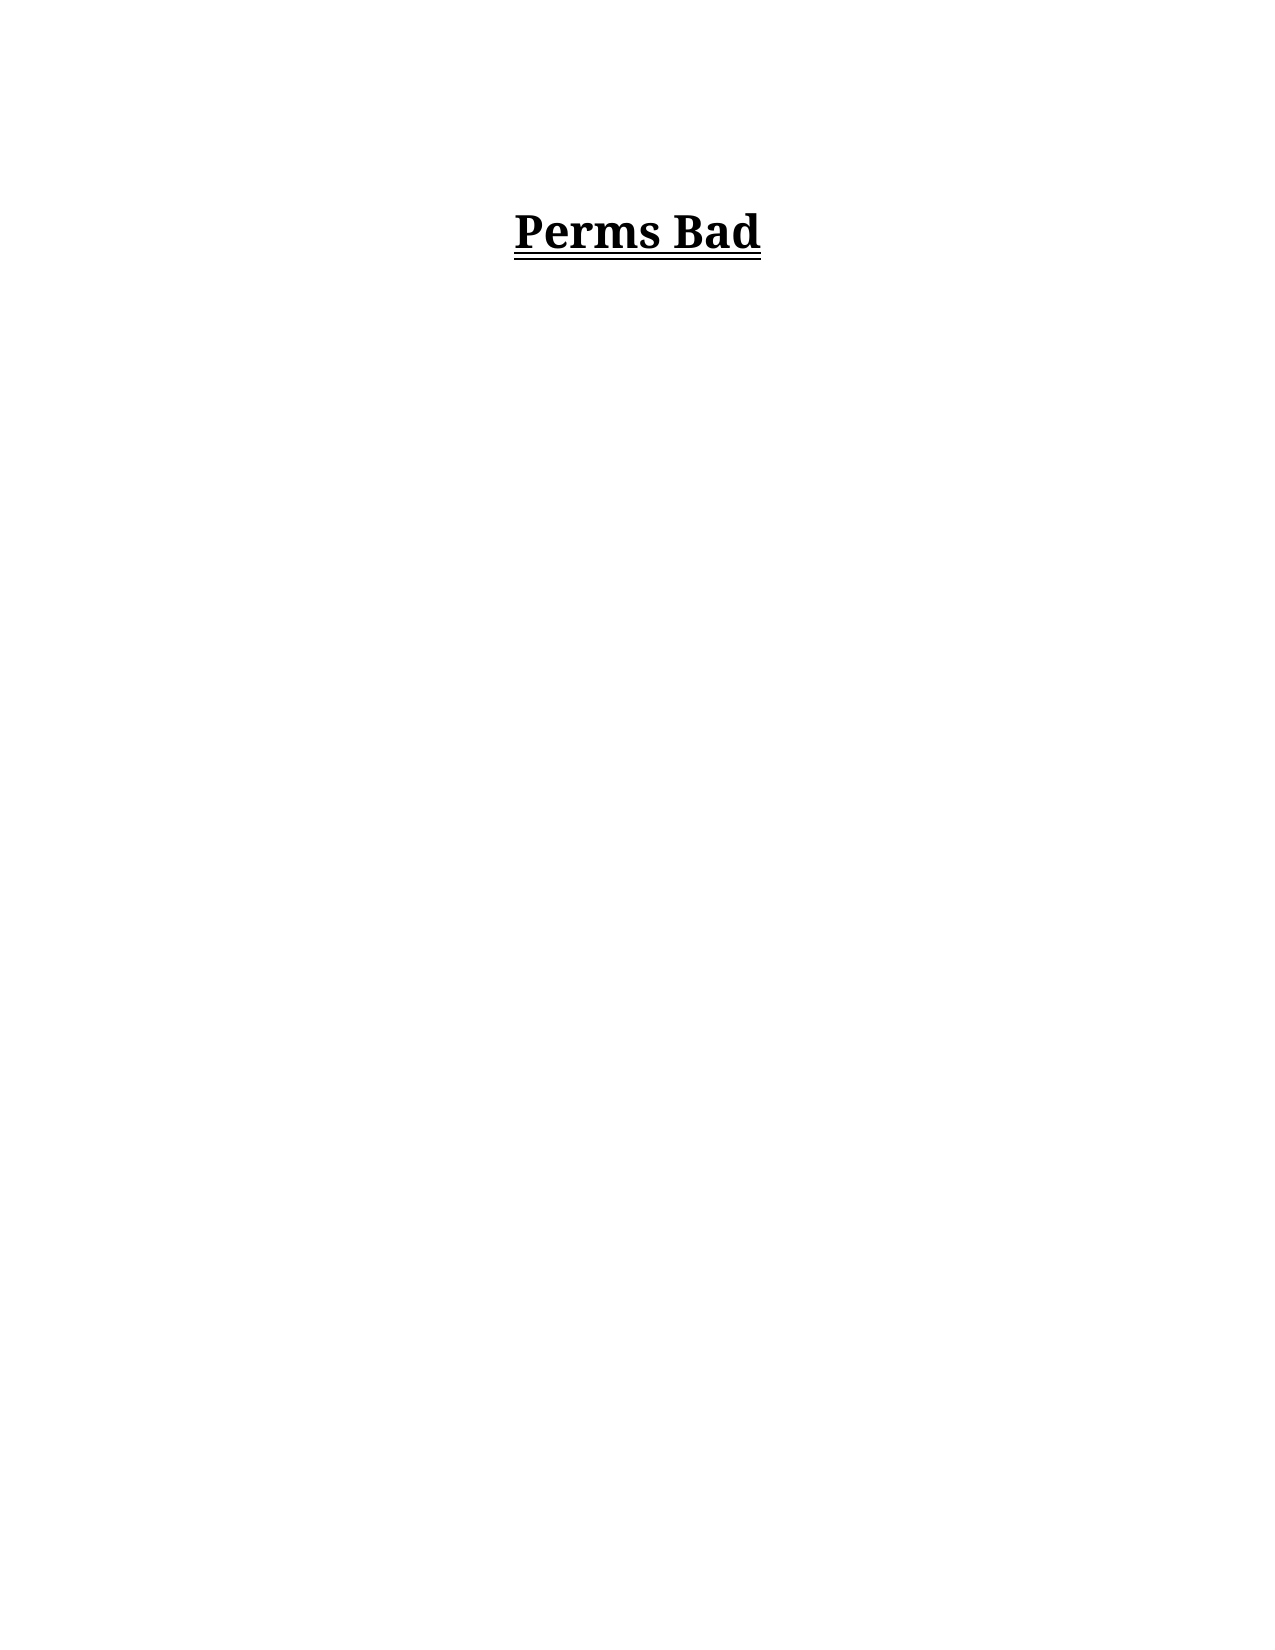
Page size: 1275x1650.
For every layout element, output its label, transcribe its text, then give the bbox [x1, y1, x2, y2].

subtitle Perms Bad [187, 200, 1087, 262]
